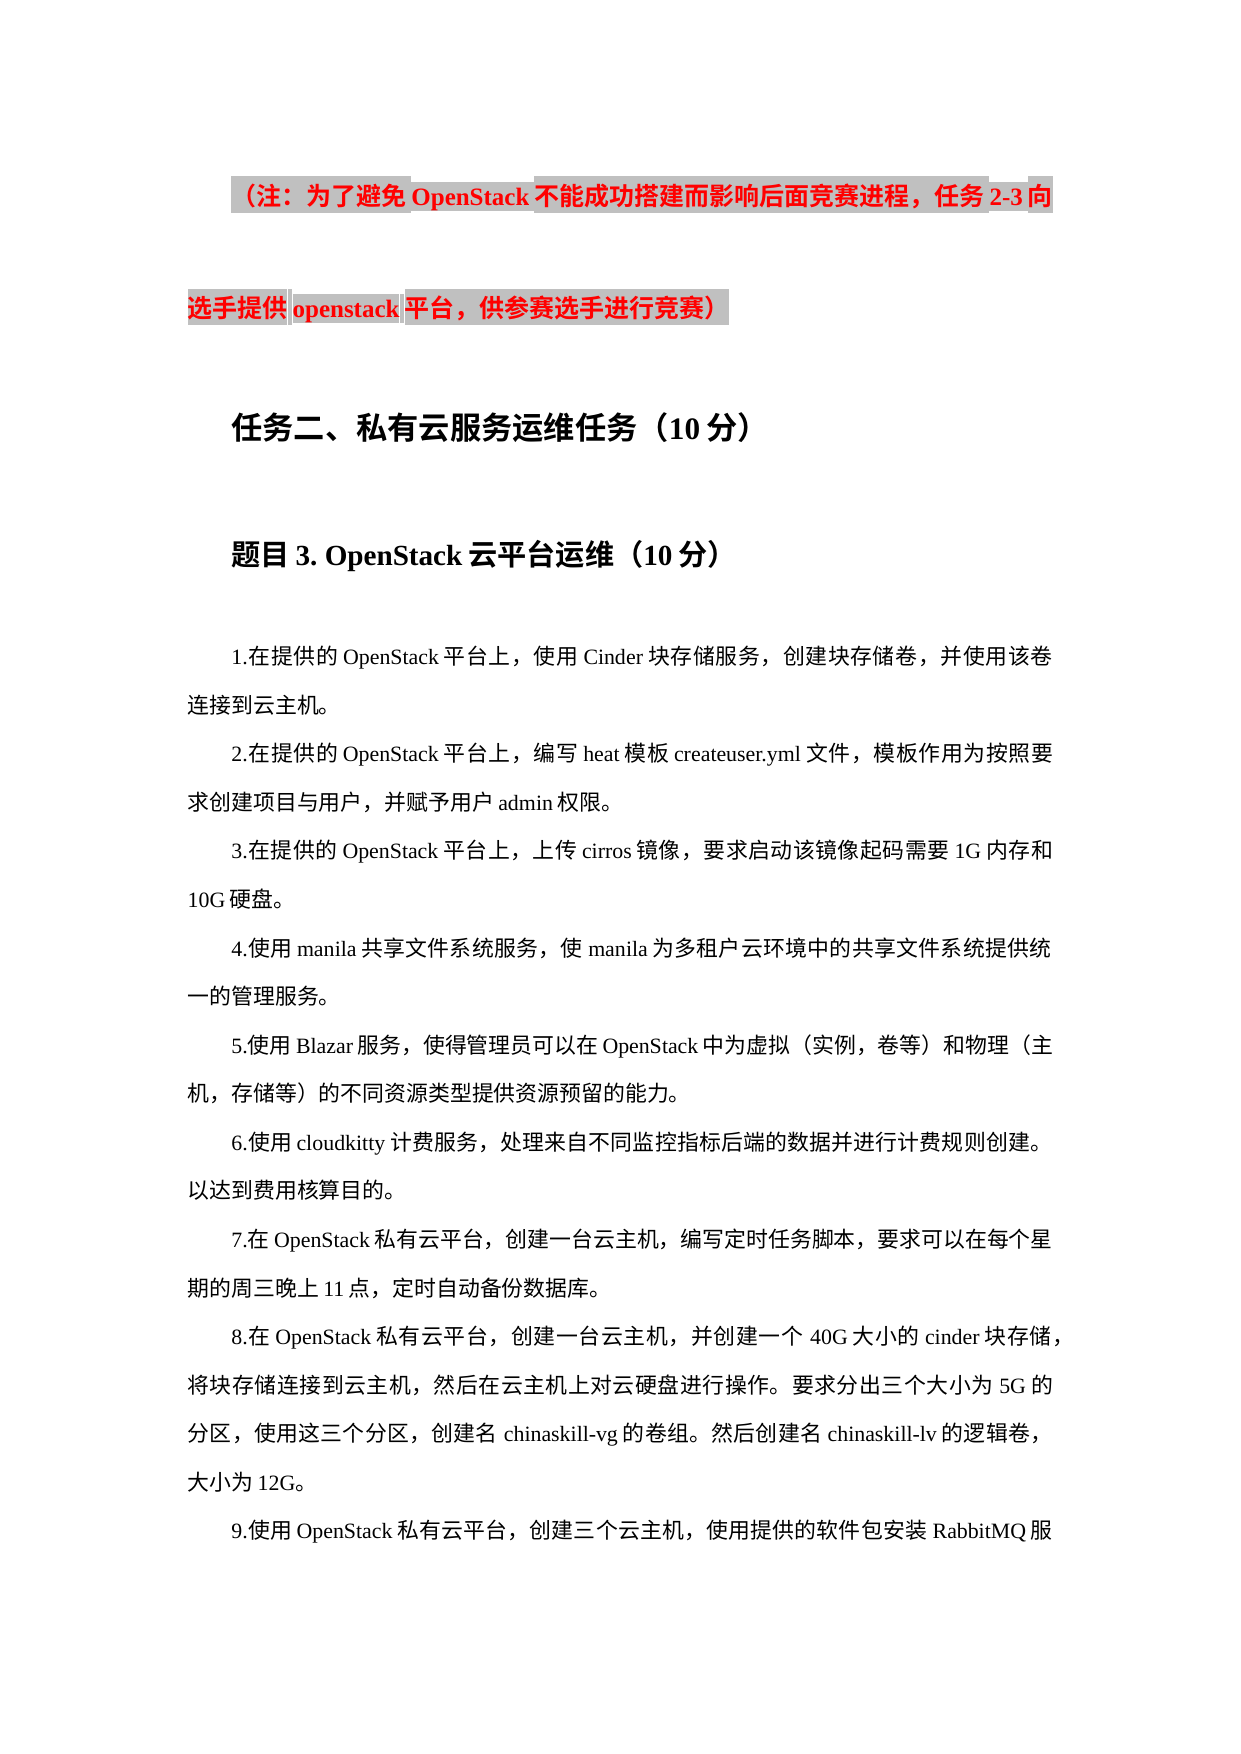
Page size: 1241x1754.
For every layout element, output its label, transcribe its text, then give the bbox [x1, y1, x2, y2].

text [187, 1513, 1053, 1546]
text 5.使用Blazar服务，使得管理员可以在OpenStack中为虚拟（实例，卷等）和物理（主机，存储等）的不同资源类型提供资源预留的能力。 [187, 1027, 1053, 1108]
subtitle 题目3. OpenStack云平台运维（10分） [187, 520, 1053, 585]
text 4.使用manila共享文件系统服务，使manila为多租户云环境中的共享文件系统提供统一的管理服务。 [187, 930, 1053, 1011]
text 3.在提供的OpenStack平台上，上传cirros镜像，要求启动该镜像起码需要1G内存和10G硬盘。 [187, 833, 1053, 914]
subtitle （注：为了避免OpenStack不能成功搭建而影响后面竞赛进程，任务2-3向选手提供openstack平台，供参赛选手进行竞赛） [187, 162, 1053, 339]
text 2.在提供的OpenStack平台上，编写heat模板createuser.yml文件，模板作用为按照要求创建项目与用户，并赋予用户admin权限。 [187, 736, 1053, 817]
text 7.在OpenStack私有云平台，创建一台云主机，编写定时任务脚本，要求可以在每个星期的周三晚上11点，定时自动备份数据库。 [187, 1221, 1053, 1303]
text 8.在OpenStack私有云平台，创建一台云主机，并创建一个40G大小的cinder块存储，将块存储连接到云主机，然后在云主机上对云硬盘进行操作。要求分出三个大小为5G的分区，使用这三个分区，创建名chinaskill-vg的卷组。然后创建名chinaskill-lv的逻辑卷，大小为12G。 [187, 1318, 1053, 1497]
text 6.使用cloudkitty计费服务，处理来自不同监控指标后端的数据并进行计费规则创建。以达到费用核算目的。 [187, 1124, 1053, 1206]
subtitle 任务二、私有云服务运维任务（10分） [187, 393, 1053, 458]
text 1.在提供的OpenStack平台上，使用Cinder块存储服务，创建块存储卷，并使用该卷连接到云主机。 [187, 639, 1053, 720]
